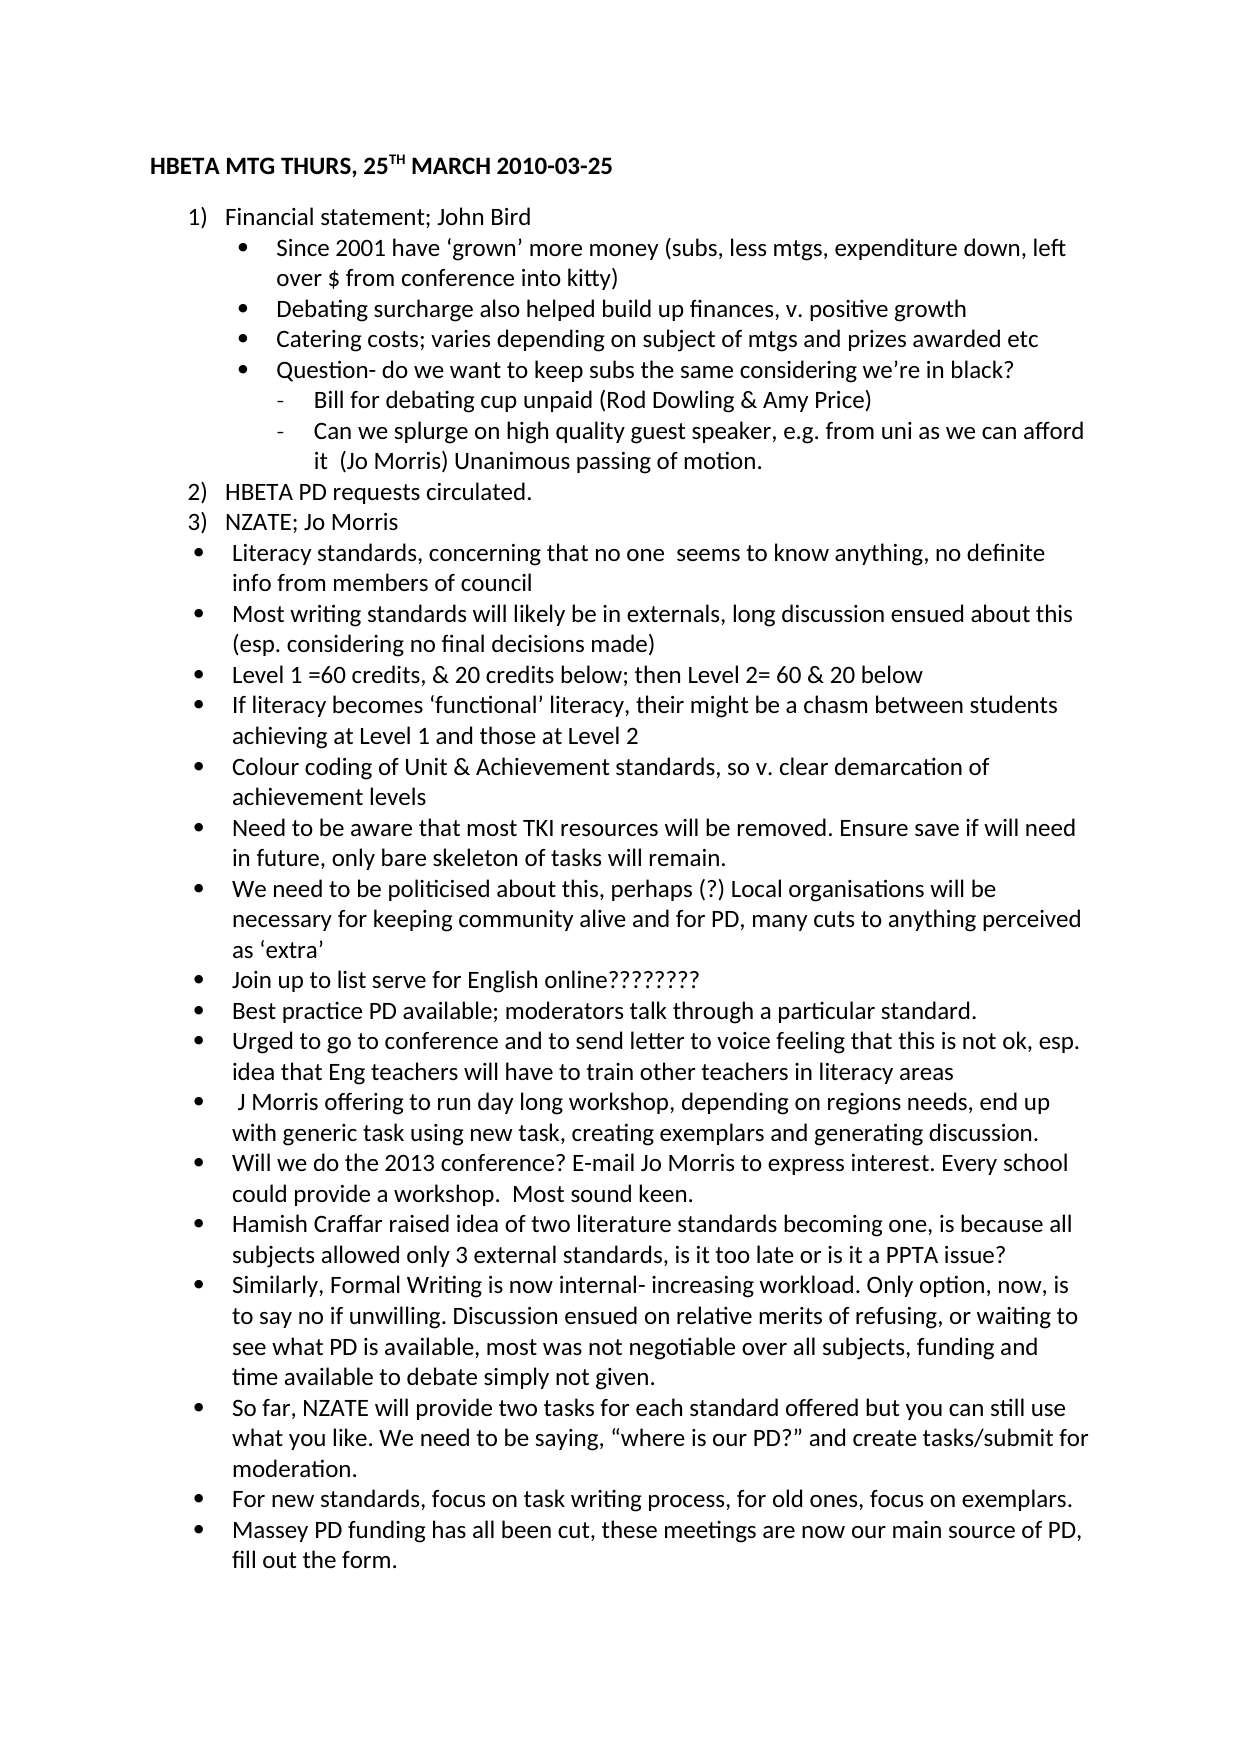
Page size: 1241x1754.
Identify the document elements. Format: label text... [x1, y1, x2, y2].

list We need to be politicised about this, perhaps (?) Local organisations will be necessary for keeping community alive and for PD, many cuts to anything perceived as ‘extra’ [194, 873, 1090, 964]
list Most writing standards will likely be in externals, long discussion ensued about this (esp. considering no final decisions made) [194, 598, 1090, 659]
list J Morris offering to run day long workshop, depending on regions needs, end up with generic task using new task, creating exemplars and generating discussion. [194, 1086, 1090, 1147]
list Debating surcharge also helped build up finances, v. positive growth [239, 293, 1090, 323]
list Join up to list serve for English online???????? [194, 964, 1090, 995]
list Need to be aware that most TKI resources will be removed. Ensure save if will need in future, only bare skeleton of tasks will remain. [194, 812, 1090, 873]
list For new standards, focus on task writing process, for old ones, focus on exemplars. [194, 1483, 1090, 1514]
list Level 1 =60 credits, & 20 credits below; then Level 2= 60 & 20 below [194, 659, 1090, 690]
list Can we splurge on high quality guest speaker, e.g. from uni as we can afford it (Jo Morris) Unanimous passing of motion. [276, 415, 1090, 476]
list Similarly, Formal Writing is now internal- increasing workload. Only option, now, is to say no if unwilling. Discussion ensued on relative merits of refusing, or waiting to see what PD is available, most was not negotiable over all subjects, funding and time available to debate simply not given. [194, 1269, 1090, 1392]
list Colour coding of Unit & Achievement standards, so v. clear demarcation of achievement levels [194, 751, 1090, 812]
list Catering costs; varies depending on subject of mtgs and prizes awarded etc [239, 323, 1090, 354]
text HBETA MTG THURS, 25TH MARCH 2010-03-25 [150, 150, 1090, 181]
list Will we do the 2013 conference? E-mail Jo Morris to express interest. Every school could provide a workshop. Most sound keen. [194, 1147, 1090, 1208]
list Urged to go to conference and to send letter to voice feeling that this is not ok, esp. idea that Eng teachers will have to train other teachers in literacy areas [194, 1025, 1090, 1086]
list If literacy becomes ‘functional’ literacy, their might be a chasm between students achieving at Level 1 and those at Level 2 [194, 690, 1090, 751]
list Since 2001 have ‘grown’ more money (subs, less mtgs, expenditure down, left over $ from conference into kitty) [239, 232, 1090, 293]
list Hamish Craffar raised idea of two literature standards becoming one, is because all subjects allowed only 3 external standards, is it too late or is it a PPTA issue? [194, 1208, 1090, 1269]
list So far, NZATE will provide two tasks for each standard offered but you can still use what you like. We need to be saying, “where is our PD?” and create tasks/submit for moderation. [194, 1392, 1090, 1483]
list NZATE; Jo Morris [187, 507, 1090, 537]
list Massey PD funding has all been cut, these meetings are now our main source of PD, fill out the form. [194, 1514, 1090, 1575]
list Financial statement; John Bird [187, 201, 1090, 232]
list Bill for debating cup unpaid (Rod Dowling & Amy Price) [276, 384, 1090, 415]
list HBETA PD requests circulated. [187, 476, 1090, 507]
list Best practice PD available; moderators talk through a particular standard. [194, 995, 1090, 1025]
list Question- do we want to keep subs the same considering we’re in black? [239, 354, 1090, 384]
list Literacy standards, concerning that no one seems to know anything, no definite info from members of council [194, 537, 1090, 598]
